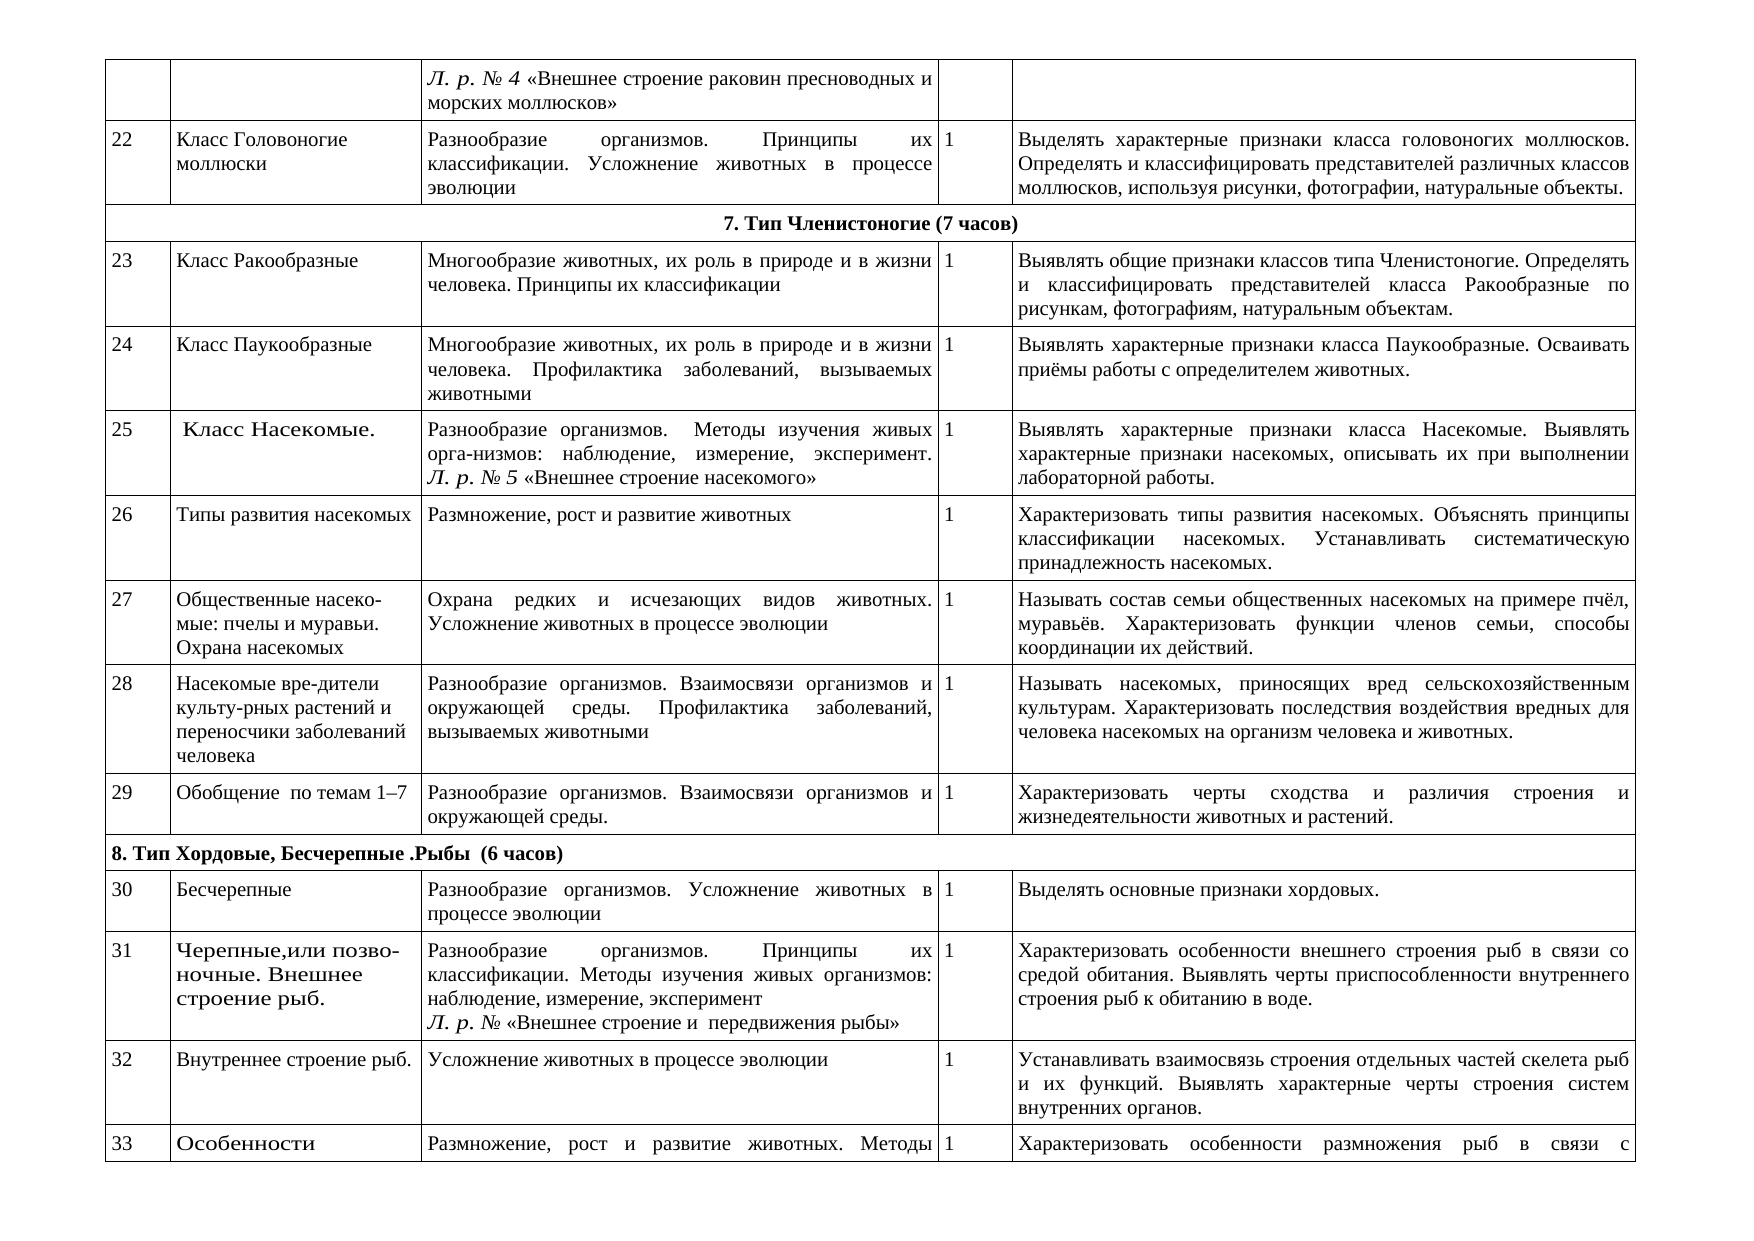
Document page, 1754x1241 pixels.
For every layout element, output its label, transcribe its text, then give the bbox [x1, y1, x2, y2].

table_cell 1 [939, 242, 1012, 326]
table_cell 32 [106, 1041, 170, 1124]
table_cell Черепные,или позво-ночные. Внешнее строение рыб. [171, 932, 421, 1040]
table_cell 1 [939, 932, 1012, 1040]
table_cell 31 [106, 932, 170, 1040]
table_cell Устанавливать взаимосвязь строения отдельных частей скелета рыб и их функций. Выявлять характерные черты строения систем внутренних органов. [1013, 1041, 1635, 1124]
table_cell 29 [106, 774, 170, 834]
table_cell 22 [106, 121, 170, 204]
table_cell 1 [939, 1125, 1012, 1161]
table_cell Внутреннее строение рыб. [171, 1041, 421, 1124]
table_cell 27 [106, 581, 170, 664]
table_cell Выделять характерные признаки класса головоногих моллюсков. Определять и классифицировать представителей различных классов моллюсков, используя рисунки, фотографии, натуральные объекты. [1013, 121, 1635, 204]
table_cell Класс Ракообразные [171, 242, 421, 326]
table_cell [1013, 1125, 1635, 1161]
table_cell 25 [106, 411, 170, 495]
table_cell Размножение, рост и развитие животных [422, 496, 938, 580]
table_cell Характеризовать черты сходства и различия строения и жизнедеятельности животных и растений. [1013, 774, 1635, 834]
table_cell Класс Насекомые. [171, 411, 421, 495]
table_cell Бесчерепные [171, 871, 421, 931]
table_cell Охрана редких и исчезающих видов животных. Усложнение животных в процессе эволюции [422, 581, 938, 664]
table_cell Класс Головоногие моллюски [171, 121, 421, 204]
table_cell Усложнение животных в процессе эволюции [422, 1041, 938, 1124]
table_cell Выявлять характерные признаки класса Насекомые. Выявлять характерные признаки насекомых, описывать их при выполнении лабораторной работы. [1013, 411, 1635, 495]
table_cell Разнообразие организмов. Методы изучения живых орга-низмов: наблюдение, измерение, эксперимент. Л. р. № 5 «Внешнее строение насекомого» [422, 411, 938, 495]
table_cell Выявлять общие признаки классов типа Членистоногие. Определять и классифицировать представителей класса Ракообразные по рисункам, фотографиям, натуральным объектам. [1013, 242, 1635, 326]
table_cell 1 [939, 327, 1012, 410]
table_cell Называть насекомых, приносящих вред сельскохозяйственным культурам. Характеризовать последствия воздействия вредных для человека насекомых на организм человека и животных. [1013, 665, 1635, 773]
table_cell Разнообразие организмов. Принципы их классификации. Усложнение животных в процессе эволюции [422, 121, 938, 204]
table_cell 1 [939, 1041, 1012, 1124]
table_cell 1 [939, 121, 1012, 204]
table_cell 24 [106, 327, 170, 410]
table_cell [171, 1125, 421, 1161]
table_cell 23 [106, 242, 170, 326]
table_cell Типы развития насекомых [171, 496, 421, 580]
table_cell 7. Тип Членистоногие (7 часов) [106, 205, 1635, 241]
table_cell 8. Тип Хордовые, Бесчерепные .Рыбы (6 часов) [106, 835, 1635, 870]
table_cell 1 [939, 411, 1012, 495]
table_cell 1 [939, 581, 1012, 664]
table_cell Характеризовать особенности внешнего строения рыб в связи со средой обитания. Выявлять черты приспособленности внутреннего строения рыб к обитанию в воде. [1013, 932, 1635, 1040]
table_cell Многообразие животных, их роль в природе и в жизни человека. Профилактика заболеваний, вызываемых животными [422, 327, 938, 410]
table_cell 28 [106, 665, 170, 773]
table_cell Насекомые вре-дители культу-рных растений и переносчики заболеваний человека [171, 665, 421, 773]
table_cell 1 [939, 665, 1012, 773]
table_cell Обобщение по темам 1–7 [171, 774, 421, 834]
table_cell 33 [106, 1125, 170, 1161]
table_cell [1013, 60, 1635, 120]
table_cell Класс Паукообразные [171, 327, 421, 410]
table_cell Называть состав семьи общественных насекомых на примере пчёл, муравьёв. Характеризовать функции членов семьи, способы координации их действий. [1013, 581, 1635, 664]
table_cell 1 [939, 871, 1012, 931]
table_cell 21 [106, 60, 170, 120]
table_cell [171, 60, 421, 120]
table_cell 1 [939, 496, 1012, 580]
table_cell Общественные насеко-мые: пчелы и муравьи. Охрана насекомых [171, 581, 421, 664]
table_cell Разнообразие организмов. Взаимосвязи организмов и окружающей среды. Профилактика заболеваний, вызываемых животными [422, 665, 938, 773]
table_cell Многообразие животных, их роль в природе и в жизни человека. Принципы их классификации [422, 242, 938, 326]
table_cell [422, 1125, 938, 1161]
table_cell Выявлять характерные признаки класса Паукообразные. Осваивать приёмы работы с определителем животных. [1013, 327, 1635, 410]
table_cell 1 [939, 774, 1012, 834]
table_cell Разнообразие организмов. Принципы их классификации. Методы изучения живых организмов: наблюдение, измерение, эксперимент Л. р. № «Внешнее строение и передвижения рыбы» [422, 932, 938, 1040]
table_cell 26 [106, 496, 170, 580]
table_cell Характеризовать типы развития насекомых. Объяснять принципы классификации насекомых. Устанавливать систематическую принадлежность насекомых. [1013, 496, 1635, 580]
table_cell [422, 60, 938, 120]
table_cell 30 [106, 871, 170, 931]
table_cell Выделять основные признаки хордовых. [1013, 871, 1635, 931]
table_cell Разнообразие организмов. Усложнение животных в процессе эволюции [422, 871, 938, 931]
table_cell Разнообразие организмов. Взаимосвязи организмов и окружающей среды. [422, 774, 938, 834]
table_cell 1 [939, 60, 1012, 120]
